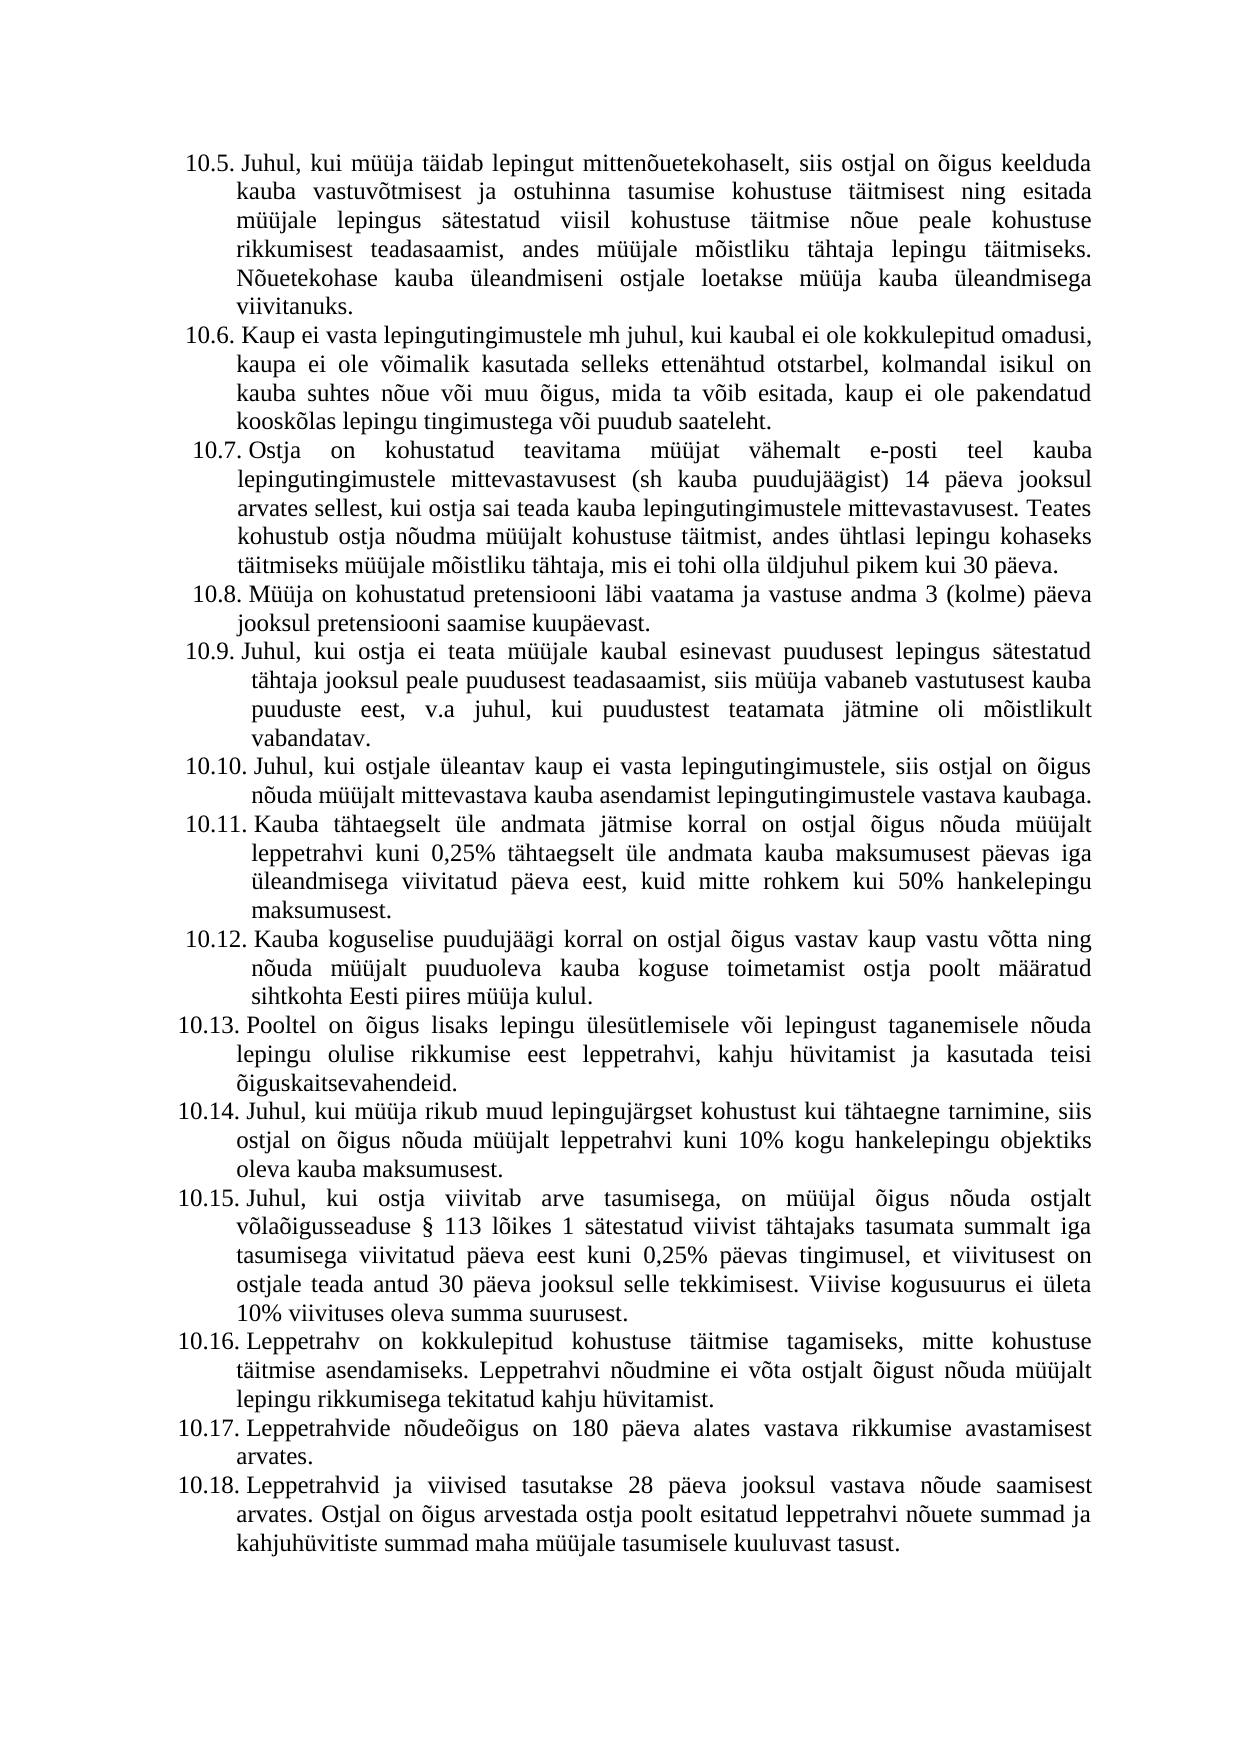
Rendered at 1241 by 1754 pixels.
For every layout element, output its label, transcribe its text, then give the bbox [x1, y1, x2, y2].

list Leppetrahvide nõudeõigus on 180 päeva alates vastava rikkumise avastamisest arvates. [177, 1413, 1093, 1470]
list Leppetrahv on kokkulepitud kohustuse täitmise tagamiseks, mitte kohustuse täitmise asendamiseks. Leppetrahvi nõudmine ei võta ostjalt õigust nõuda müüjalt lepingu rikkumisega tekitatud kahju hüvitamist. [177, 1326, 1093, 1413]
list Juhul, kui müüja täidab lepingut mittenõuetekohaselt, siis ostjal on õigus keelduda kauba vastuvõtmisest ja ostuhinna tasumise kohustuse täitmisest ning esitada müüjale lepingus sätestatud viisil kohustuse täitmise nõue peale kohustuse rikkumisest teadasaamist, andes müüjale mõistliku tähtaja lepingu täitmiseks. Nõuetekohase kauba üleandmiseni ostjale loetakse müüja kauba üleandmisega viivitanuks. [185, 148, 1093, 320]
list Ostja on kohustatud teavitama müüjat vähemalt e-posti teel kauba lepingutingimustele mittevastavusest (sh kauba puudujäägist) 14 päeva jooksul arvates sellest, kui ostja sai teada kauba lepingutingimustele mittevastavusest. Teates kohustub ostja nõudma müüjalt kohustuse täitmist, andes ühtlasi lepingu kohaseks täitmiseks müüjale mõistliku tähtaja, mis ei tohi olla üldjuhul pikem kui 30 päeva. [192, 435, 1093, 579]
list Juhul, kui müüja rikub muud lepingujärgset kohustust kui tähtaegne tarnimine, siis ostjal on õigus nõuda müüjalt leppetrahvi kuni 10% kogu hankelepingu objektiks oleva kauba maksumusest. [177, 1096, 1093, 1183]
list Leppetrahvid ja viivised tasutakse 28 päeva jooksul vastava nõude saamisest arvates. Ostjal on õigus arvestada ostja poolt esitatud leppetrahvi nõuete summad ja kahjuhüvitiste summad maha müüjale tasumisele kuuluvast tasust. [177, 1470, 1093, 1556]
list Kaup ei vasta lepingutingimustele mh juhul, kui kaubal ei ole kokkulepitud omadusi, kaupa ei ole võimalik kasutada selleks ettenähtud otstarbel, kolmandal isikul on kauba suhtes nõue või muu õigus, mida ta võib esitada, kaup ei ole pakendatud kooskõlas lepingu tingimustega või puudub saateleht. [185, 320, 1093, 435]
list Juhul, kui ostja ei teata müüjale kaubal esinevast puudusest lepingus sätestatud tähtaja jooksul peale puudusest teadasaamist, siis müüja vabaneb vastutusest kauba puuduste eest, v.a juhul, kui puudustest teatamata jätmine oli mõistlikult vabandatav. [185, 636, 1093, 751]
list Müüja on kohustatud pretensiooni läbi vaatama ja vastuse andma 3 (kolme) päeva jooksul pretensiooni saamise kuupäevast. [192, 579, 1093, 636]
list Kauba tähtaegselt üle andmata jätmise korral on ostjal õigus nõuda müüjalt leppetrahvi kuni 0,25% tähtaegselt üle andmata kauba maksumusest päevas iga üleandmisega viivitatud päeva eest, kuid mitte rohkem kui 50% hankelepingu maksumusest. [185, 809, 1093, 924]
list Pooltel on õigus lisaks lepingu ülesütlemisele või lepingust taganemisele nõuda lepingu olulise rikkumise eest leppetrahvi, kahju hüvitamist ja kasutada teisi õiguskaitsevahendeid. [177, 1010, 1093, 1096]
list Juhul, kui ostja viivitab arve tasumisega, on müüjal õigus nõuda ostjalt võlaõigusseaduse § 113 lõikes 1 sätestatud viivist tähtajaks tasumata summalt iga tasumisega viivitatud päeva eest kuni 0,25% päevas tingimusel, et viivitusest on ostjale teada antud 30 päeva jooksul selle tekkimisest. Viivise kogusuurus ei ületa 10% viivituses oleva summa suurusest. [177, 1183, 1093, 1326]
list Juhul, kui ostjale üleantav kaup ei vasta lepingutingimustele, siis ostjal on õigus nõuda müüjalt mittevastava kauba asendamist lepingutingimustele vastava kaubaga. [185, 751, 1093, 809]
list Kauba koguselise puudujäägi korral on ostjal õigus vastav kaup vastu võtta ning nõuda müüjalt puuduoleva kauba koguse toimetamist ostja poolt määratud sihtkohta Eesti piires müüja kulul. [185, 924, 1093, 1010]
